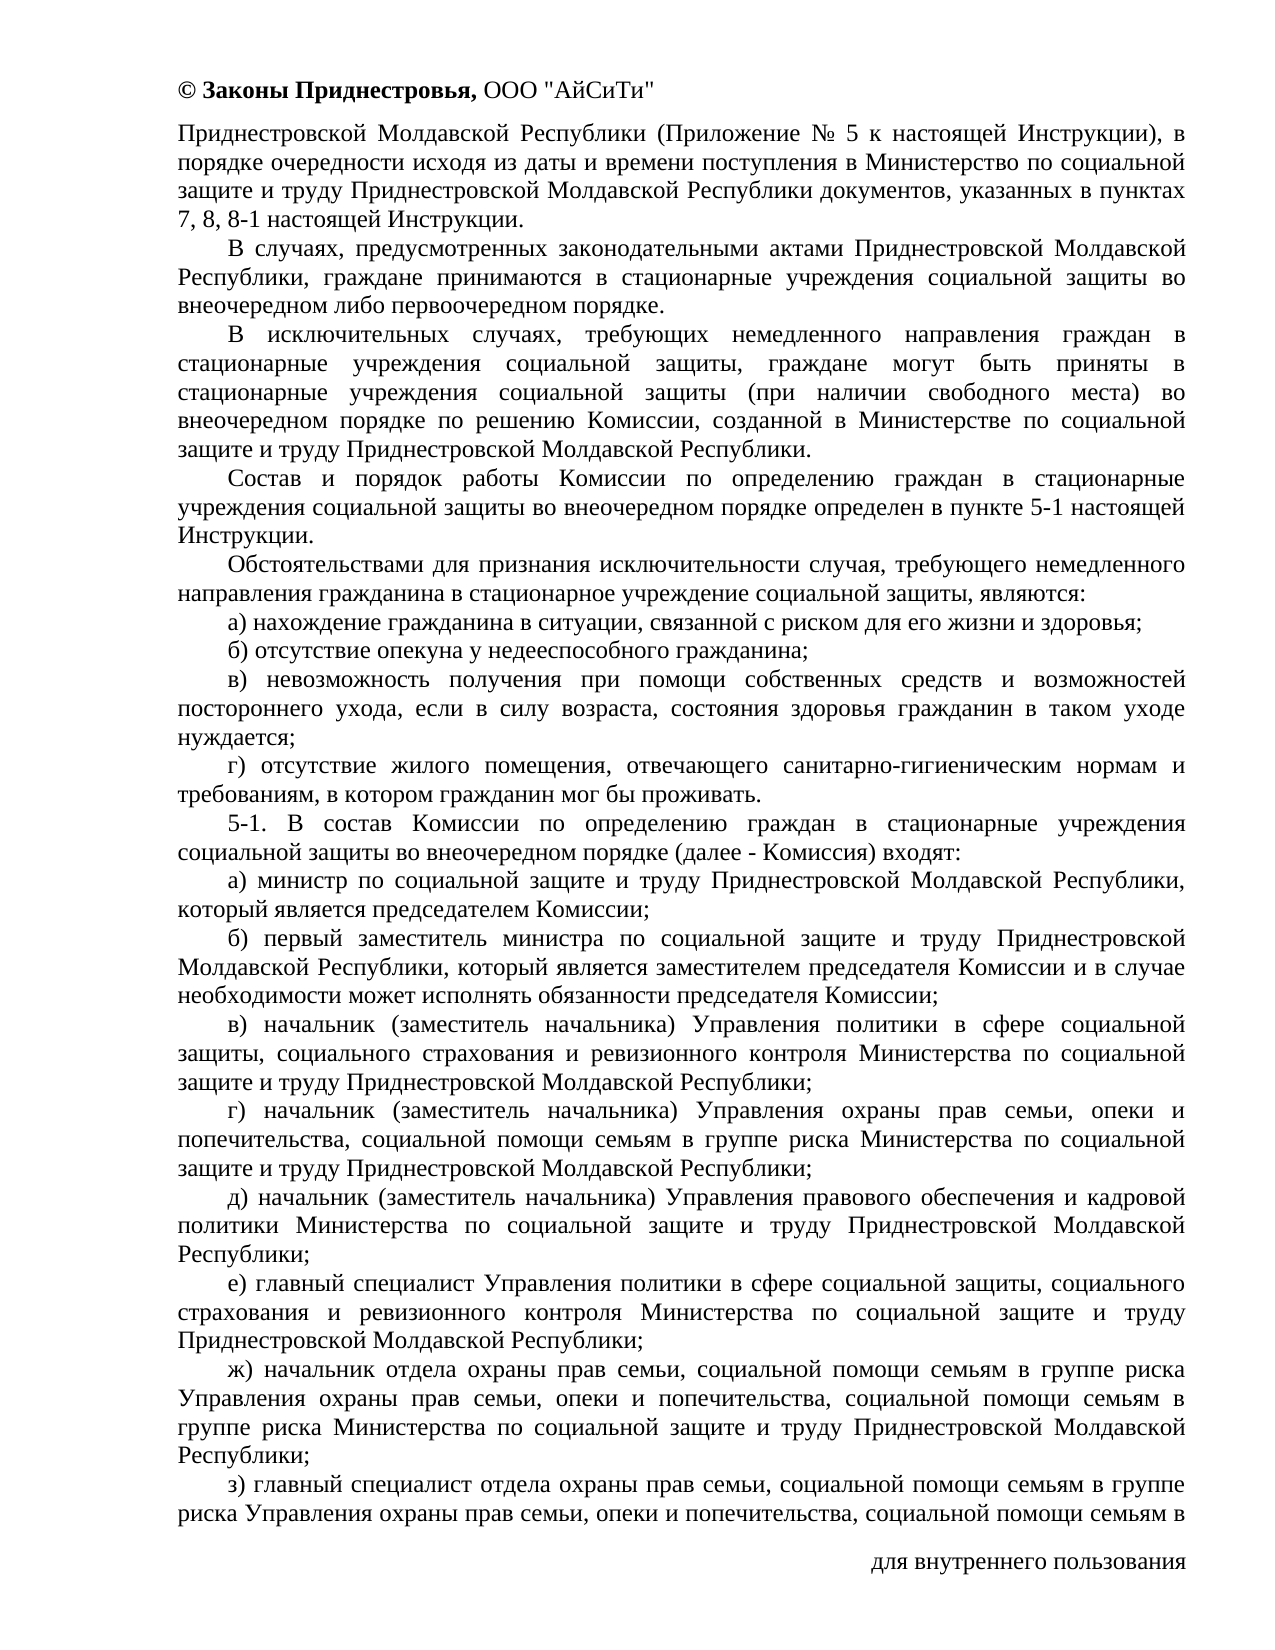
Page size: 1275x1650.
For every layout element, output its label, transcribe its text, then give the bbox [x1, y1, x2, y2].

text 5-1. В состав Комиссии по определению граждан в стационарные учреждения социальной защиты во внеочередном порядке (далее - Комиссия) входят: [177, 808, 1186, 866]
text а) нахождение гражданина в ситуации, связанной с риском для его жизни и здоровья; [177, 607, 1186, 636]
text В исключительных случаях, требующих немедленного направления граждан в стационарные учреждения социальной защиты, граждане могут быть приняты в стационарные учреждения социальной защиты (при наличии свободного места) во внеочередном порядке по решению Комиссии, созданной в Министерстве по социальной защите и труду Приднестровской Молдавской Республики. [177, 319, 1186, 463]
text е) главный специалист Управления политики в сфере социальной защиты, социального страхования и ревизионного контроля Министерства по социальной защите и труду Приднестровской Молдавской Республики; [177, 1268, 1186, 1354]
text д) начальник (заместитель начальника) Управления правового обеспечения и кадровой политики Министерства по социальной защите и труду Приднестровской Молдавской Республики; [177, 1182, 1186, 1268]
text в) начальник (заместитель начальника) Управления политики в сфере социальной защиты, социального страхования и ревизионного контроля Министерства по социальной защите и труду Приднестровской Молдавской Республики; [177, 1009, 1186, 1096]
text Состав и порядок работы Комиссии по определению граждан в стационарные учреждения социальной защиты во внеочередном порядке определен в пункте 5-1 настоящей Инструкции. [177, 463, 1186, 549]
text в) невозможность получения при помощи собственных средств и возможностей постороннего ухода, если в силу возраста, состояния здоровья гражданин в таком уходе нуждается; [177, 664, 1186, 751]
text ж) начальник отдела охраны прав семьи, социальной помощи семьям в группе риска Управления охраны прав семьи, опеки и попечительства, социальной помощи семьям в группе риска Министерства по социальной защите и труду Приднестровской Молдавской Республики; [177, 1354, 1186, 1469]
text Обстоятельствами для признания исключительности случая, требующего немедленного направления гражданина в стационарное учреждение социальной защиты, являются: [177, 549, 1186, 607]
text г) отсутствие жилого помещения, отвечающего санитарно-гигиеническим нормам и требованиям, в котором гражданин мог бы проживать. [177, 751, 1186, 808]
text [177, 118, 1186, 233]
text а) министр по социальной защите и труду Приднестровской Молдавской Республики, который является председателем Комиссии; [177, 866, 1186, 923]
text г) начальник (заместитель начальника) Управления охраны прав семьи, опеки и попечительства, социальной помощи семьям в группе риска Министерства по социальной защите и труду Приднестровской Молдавской Республики; [177, 1096, 1186, 1182]
text б) отсутствие опекуна у недееспособного гражданина; [177, 636, 1186, 664]
text В случаях, предусмотренных законодательными актами Приднестровской Молдавской Республики, граждане принимаются в стационарные учреждения социальной защиты во внеочередном либо первоочередном порядке. [177, 233, 1186, 319]
text б) первый заместитель министра по социальной защите и труду Приднестровской Молдавской Республики, который является заместителем председателя Комиссии и в случае необходимости может исполнять обязанности председателя Комиссии; [177, 923, 1186, 1009]
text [177, 1469, 1186, 1527]
